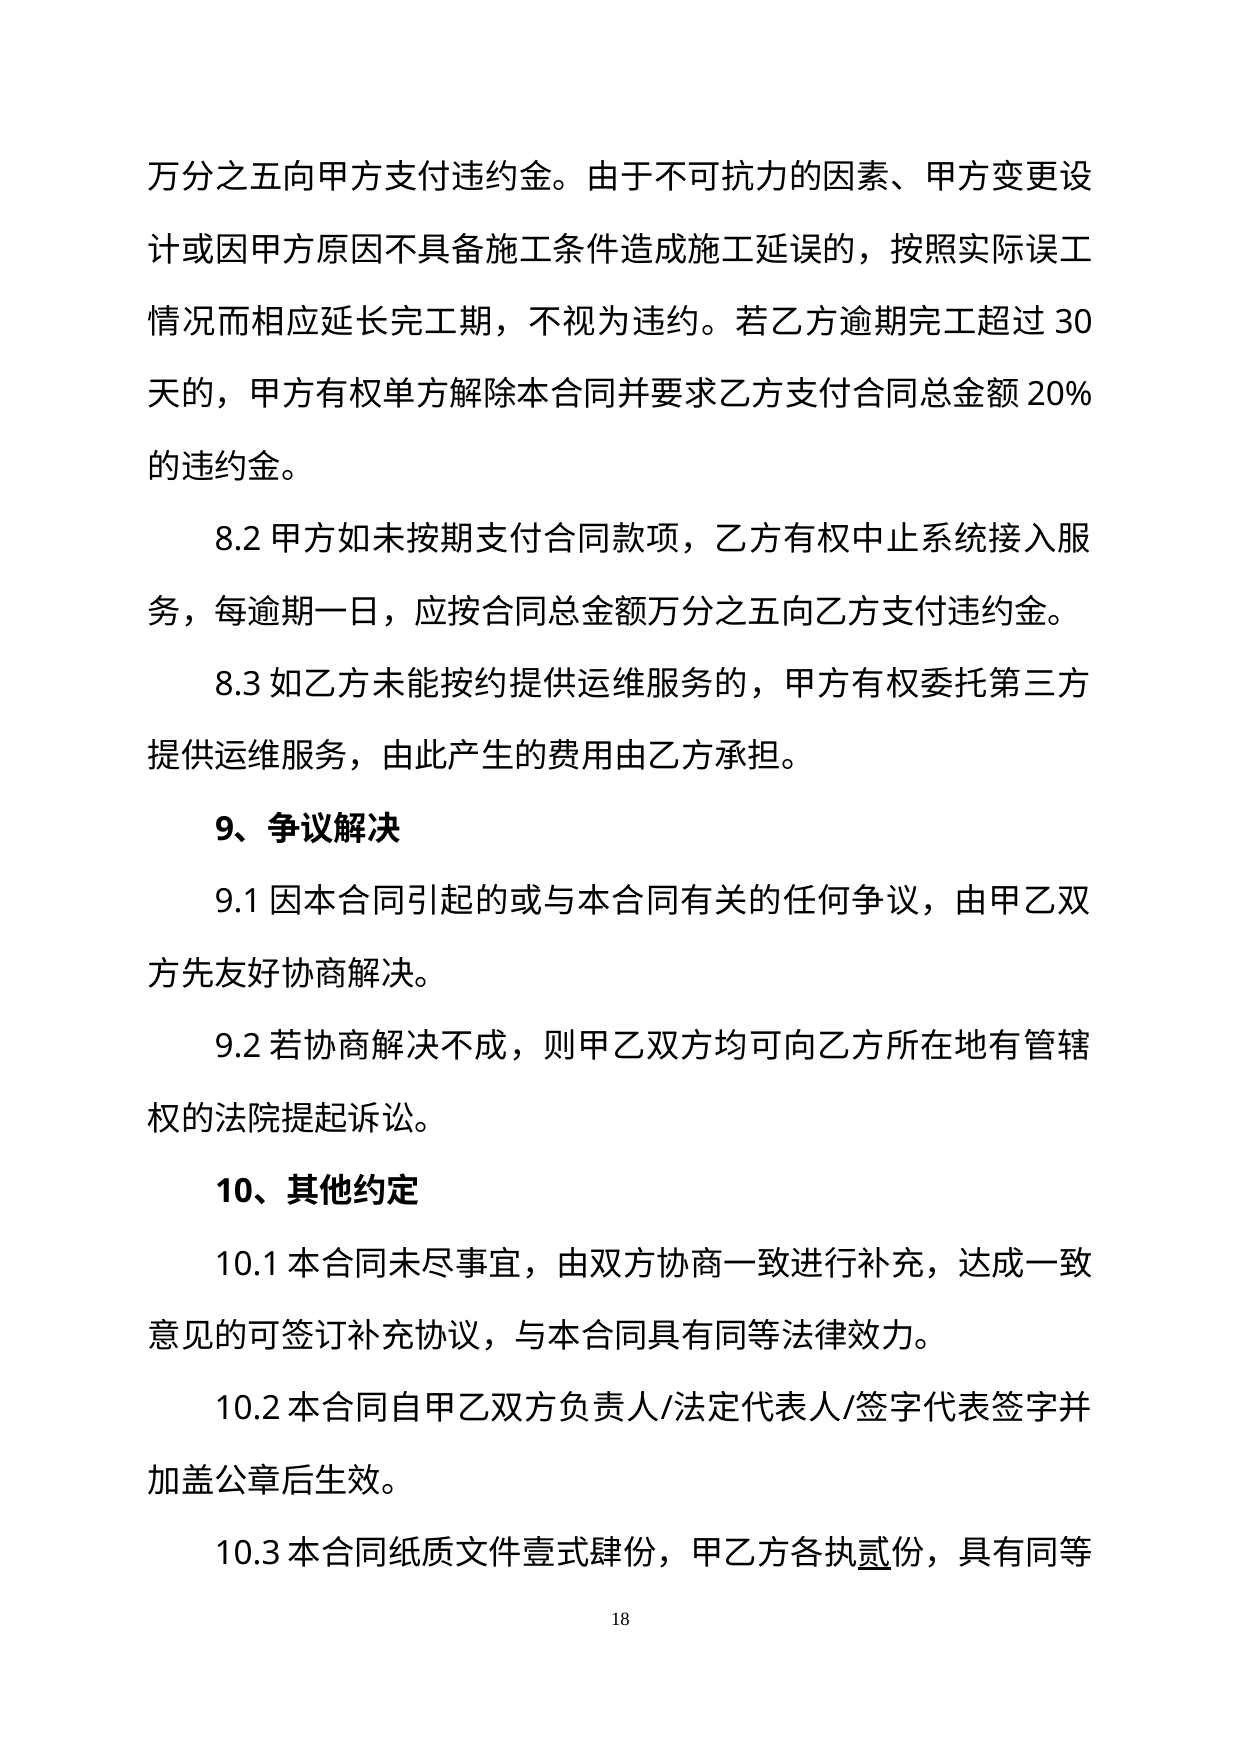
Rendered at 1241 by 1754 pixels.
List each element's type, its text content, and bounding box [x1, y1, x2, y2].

text 10.1本合同未尽事宜，由双方协商一致进行补充，达成一致意见的可签订补充协议，与本合同具有同等法律效力。 [148, 1236, 1092, 1357]
text 9.1因本合同引起的或与本合同有关的任何争议，由甲乙双方先友好协商解决。 [148, 874, 1092, 995]
text 10、其他约定 [148, 1164, 1092, 1212]
text 9.2若协商解决不成，则甲乙双方均可向乙方所在地有管辖权的法院提起诉讼。 [148, 1019, 1092, 1139]
text 8.2甲方如未按期支付合同款项，乙方有权中止系统接入服务，每逾期一日，应按合同总金额万分之五向乙方支付违约金。 [148, 512, 1092, 633]
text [148, 150, 1092, 488]
text 10.2本合同自甲乙双方负责人/法定代表人/签字代表签字并加盖公章后生效。 [148, 1381, 1092, 1502]
text 9、争议解决 [148, 801, 1092, 850]
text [148, 1526, 1092, 1574]
text 8.3如乙方未能按约提供运维服务的，甲方有权委托第三方提供运维服务，由此产生的费用由乙方承担。 [148, 657, 1092, 777]
